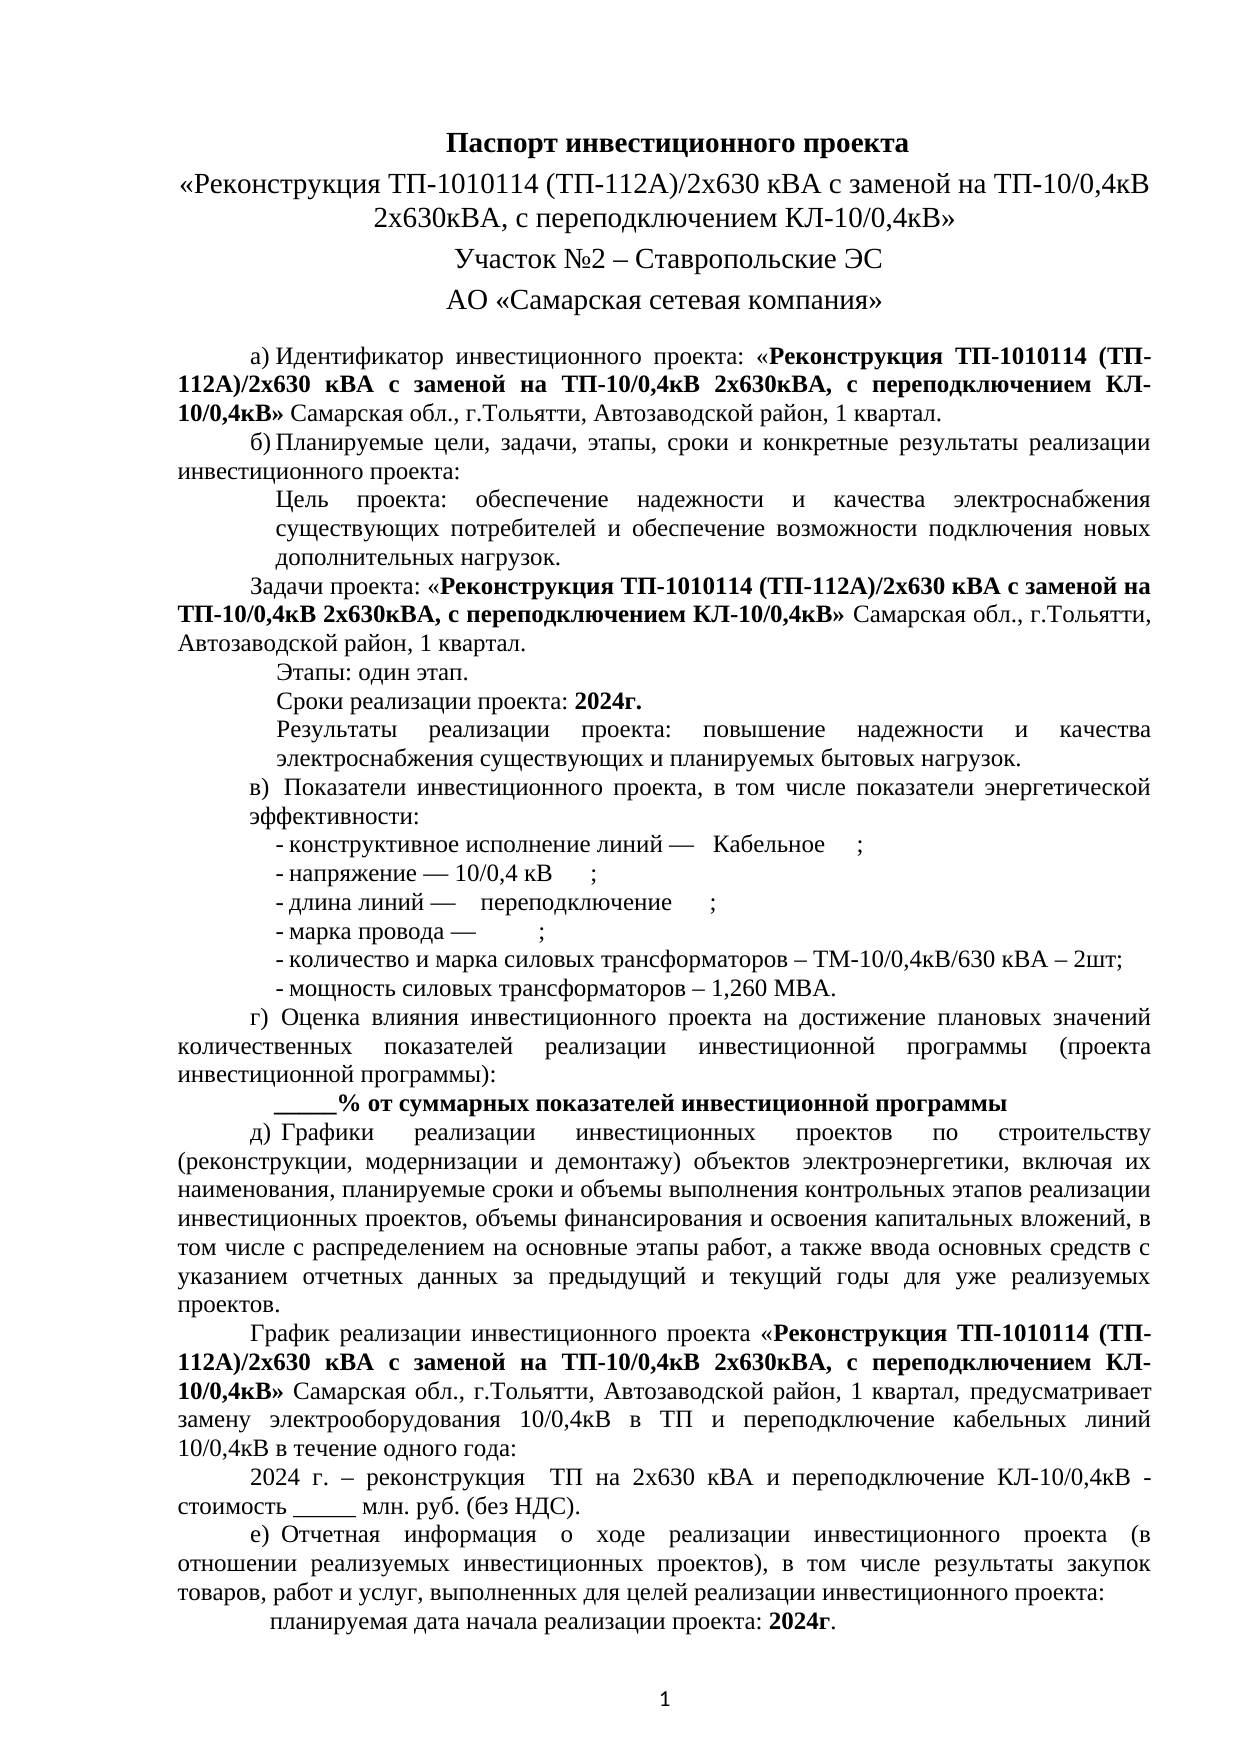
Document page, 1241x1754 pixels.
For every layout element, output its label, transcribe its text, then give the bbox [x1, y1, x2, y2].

text Участок №2 – Ставропольские ЭС [177, 241, 1152, 275]
text Паспорт инвестиционного проекта [446, 126, 1152, 159]
text планируемая дата начала реализации проекта: 2024г. [269, 1606, 1152, 1634]
text «Реконструкция ТП-1010114 (ТП-112А)/2х630 кВА с заменой на ТП-10/0,4кВ 2х630кВА, с переподключением КЛ-10/0,4кВ» [177, 167, 1152, 234]
text АО «Самарская сетевая компания» [177, 282, 1152, 316]
text 2024 г. – реконструкция ТП на 2х630 кВА и переподключение КЛ-10/0,4кВ - стоимость _____ млн. руб. (без НДС). [177, 1462, 1152, 1519]
text Цель проекта: обеспечение надежности и качества электроснабжения существующих потребителей и обеспечение возможности подключения новых дополнительных нагрузок. [275, 484, 1152, 571]
text График реализации инвестиционного проекта «Реконструкция ТП-1010114 (ТП-112А)/2х630 кВА с заменой на ТП-10/0,4кВ 2х630кВА, с переподключением КЛ-10/0,4кВ» Самарская обл., г.Тольятти, Автозаводской район, 1 квартал, предусматривает замену электрооборудования 10/0,4кВ в ТП и переподключение кабельных линий 10/0,4кВ в течение одного года: [177, 1318, 1152, 1462]
list марка провода — ; [275, 916, 1152, 944]
text д) Графики реализации инвестиционных проектов по строительству (реконструкции, модернизации и демонтажу) объектов электроэнергетики, включая их наименования, планируемые сроки и объемы выполнения контрольных этапов реализации инвестиционных проектов, объемы финансирования и освоения капитальных вложений, в том числе с распределением на основные этапы работ, а также ввода основных средств с указанием отчетных данных за предыдущий и текущий годы для уже реализуемых проектов. [177, 1117, 1152, 1318]
text _____% от суммарных показателей инвестиционной программы [274, 1088, 1152, 1117]
list количество и марка силовых трансформаторов – ТМ-10/0,4кВ/630 кВА – 2шт; [275, 944, 1152, 973]
text а) Идентификатор инвестиционного проекта: «Реконструкция ТП-1010114 (ТП-112А)/2х630 кВА с заменой на ТП-10/0,4кВ 2х630кВА, с переподключением КЛ-10/0,4кВ» Самарская обл., г.Тольятти, Автозаводской район, 1 квартал. [177, 341, 1152, 427]
text е) Отчетная информация о ходе реализации инвестиционного проекта (в отношении реализуемых инвестиционных проектов), в том числе результаты закупок товаров, работ и услуг, выполненных для целей реализации инвестиционного проекта: [177, 1519, 1152, 1606]
list мощность силовых трансформаторов – 1,260 МВА. [275, 973, 1152, 1002]
text г) Оценка влияния инвестиционного проекта на достижение плановых значений количественных показателей реализации инвестиционной программы (проекта инвестиционной программы): [177, 1002, 1152, 1088]
list напряжение — 10/0,4 кВ ; [275, 858, 1152, 887]
text Сроки реализации проекта: 2024г. [276, 686, 1152, 714]
text б) Планируемые цели, задачи, этапы, сроки и конкретные результаты реализации инвестиционного проекта: [177, 427, 1152, 484]
text в) Показатели инвестиционного проекта, в том числе показатели энергетической эффективности: [249, 772, 1152, 829]
list конструктивное исполнение линий — Кабельное ; [275, 829, 1152, 858]
list длина линий — переподключение ; [275, 887, 1152, 916]
text Этапы: один этап. [276, 657, 1152, 686]
text Задачи проекта: «Реконструкция ТП-1010114 (ТП-112А)/2х630 кВА с заменой на ТП-10/0,4кВ 2х630кВА, с переподключением КЛ-10/0,4кВ» Самарская обл., г.Тольятти, Автозаводской район, 1 квартал. [177, 571, 1152, 657]
text Результаты реализации проекта: повышение надежности и качества электроснабжения существующих и планируемых бытовых нагрузок. [276, 714, 1152, 772]
